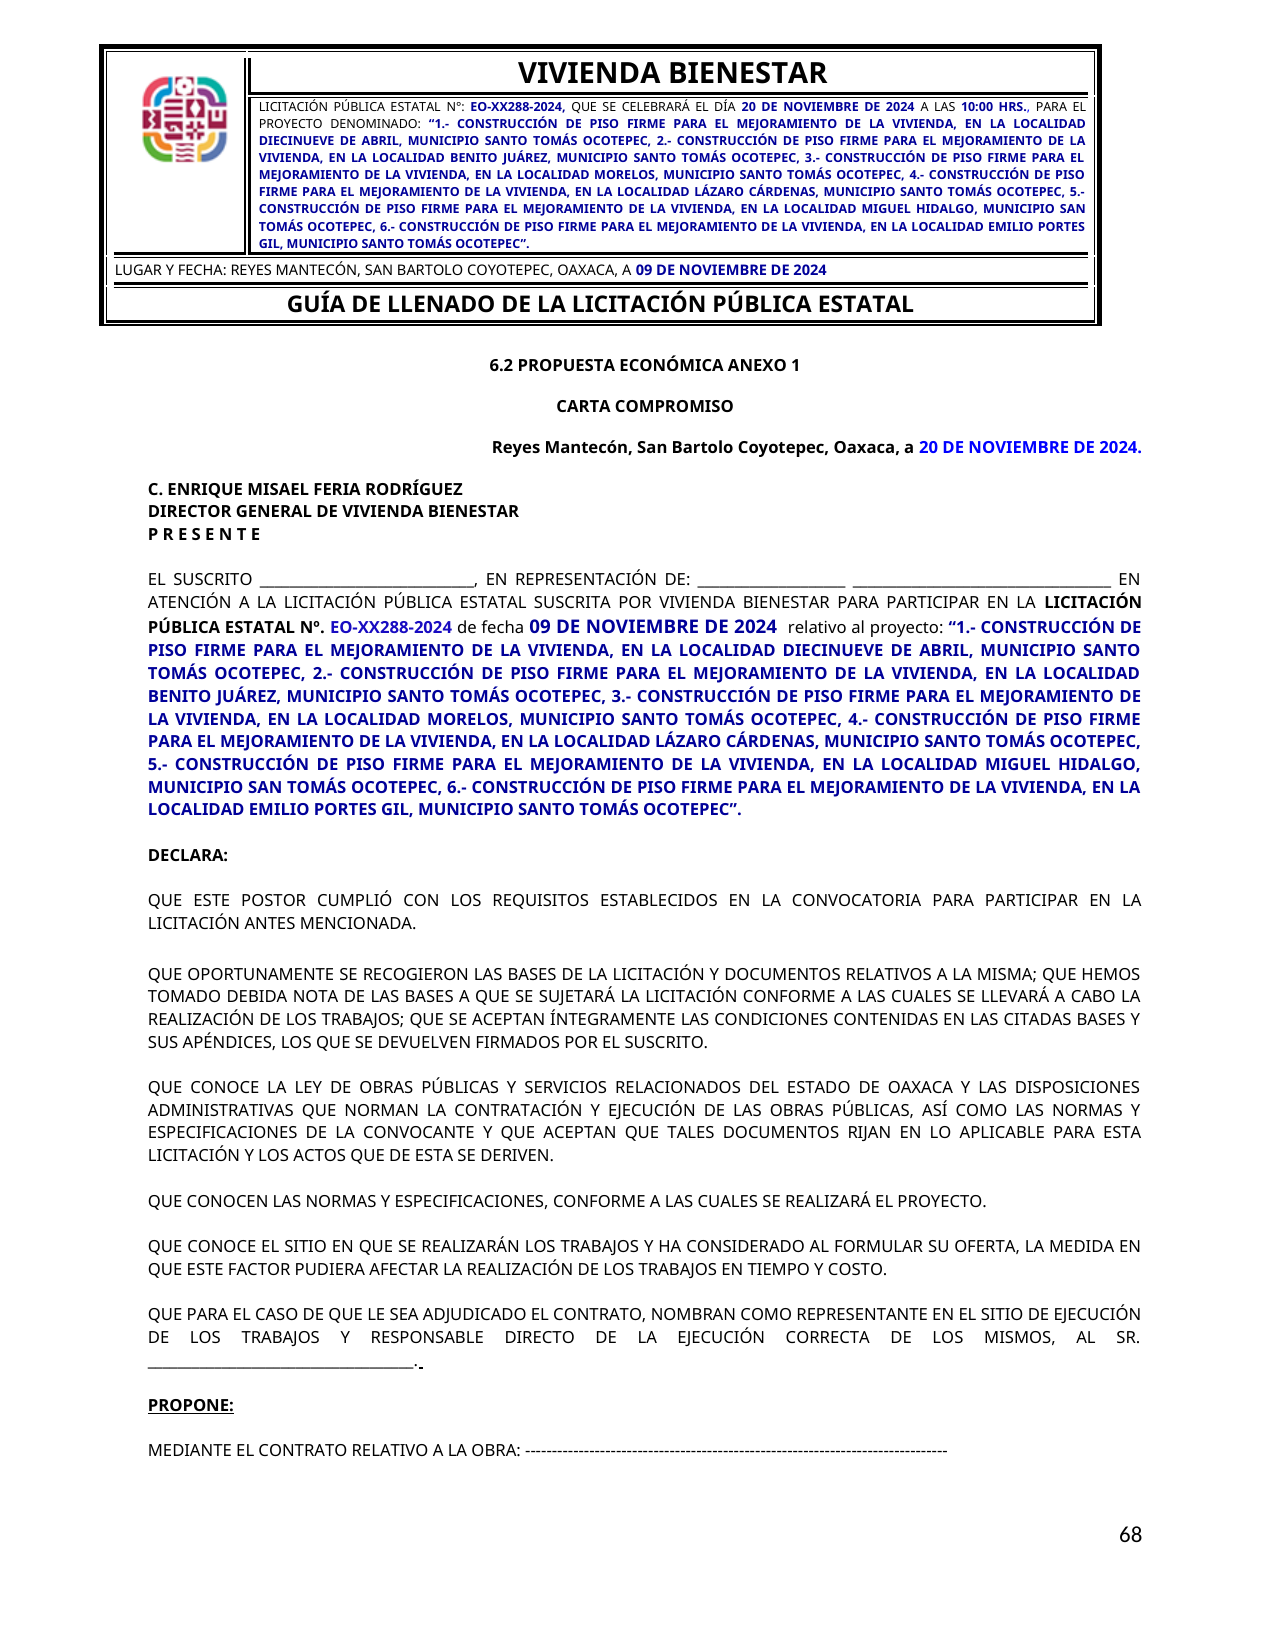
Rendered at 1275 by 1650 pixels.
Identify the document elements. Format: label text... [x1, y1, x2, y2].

text C. ENRIQUE MISAEL FERIA RODRÍGUEZ [148, 477, 1142, 500]
text MEDIANTE EL CONTRATO RELATIVO A LA OBRA: ------------------------------------------------------------------------------- [148, 1439, 1142, 1462]
list EL SUSCRITO _____________________________, EN REPRESENTACIÓN DE: ____________________ ___________________________________ EN ATENCIÓN A LA LICITACIÓN PÚBLICA ESTATAL SUSCRITA POR VIVIENDA BIENESTAR PARA PARTICIPAR EN LA LICITACIÓN PÚBLICA ESTATAL Nº. EO-XX288-2024 de fecha 09 DE NOVIEMBRE DE 2024 relativo al proyecto: “1.- CONSTRUCCIÓN DE PISO FIRME PARA EL MEJORAMIENTO DE LA VIVIENDA, EN LA LOCALIDAD DIECINUEVE DE ABRIL, MUNICIPIO SANTO TOMÁS OCOTEPEC, 2.- CONSTRUCCIÓN DE PISO FIRME PARA EL MEJORAMIENTO DE LA VIVIENDA, EN LA LOCALIDAD BENITO JUÁREZ, MUNICIPIO SANTO TOMÁS OCOTEPEC, 3.- CONSTRUCCIÓN DE PISO FIRME PARA EL MEJORAMIENTO DE LA VIVIENDA, EN LA LOCALIDAD MORELOS, MUNICIPIO SANTO TOMÁS OCOTEPEC, 4.- CONSTRUCCIÓN DE PISO FIRME PARA EL MEJORAMIENTO DE LA VIVIENDA, EN LA LOCALIDAD LÁZARO CÁRDENAS, MUNICIPIO SANTO TOMÁS OCOTEPEC, 5.- CONSTRUCCIÓN DE PISO FIRME PARA EL MEJORAMIENTO DE LA VIVIENDA, EN LA LOCALIDAD MIGUEL HIDALGO, MUNICIPIO SAN TOMÁS OCOTEPEC, 6.- CONSTRUCCIÓN DE PISO FIRME PARA EL MEJORAMIENTO DE LA VIVIENDA, EN LA LOCALIDAD EMILIO PORTES GIL, MUNICIPIO SANTO TOMÁS OCOTEPEC”. [148, 568, 1142, 821]
text QUE CONOCE EL SITIO EN QUE SE REALIZARÁN LOS TRABAJOS Y HA CONSIDERADO AL FORMULAR SU OFERTA, LA MEDIDA EN QUE ESTE FACTOR PUDIERA AFECTAR LA REALIZACIÓN DE LOS TRABAJOS EN TIEMPO Y COSTO. [148, 1235, 1142, 1280]
text 6.2 PROPUESTA ECONÓMICA ANEXO 1 [148, 354, 1142, 376]
text QUE ESTE POSTOR CUMPLIÓ CON LOS REQUISITOS ESTABLECIDOS EN LA CONVOCATORIA PARA PARTICIPAR EN LA LICITACIÓN ANTES MENCIONADA. [148, 889, 1142, 934]
picture [131, 68, 238, 168]
text QUE CONOCE LA LEY DE OBRAS PÚBLICAS Y SERVICIOS RELACIONADOS DEL ESTADO DE OAXACA Y LAS DISPOSICIONES ADMINISTRATIVAS QUE NORMAN LA CONTRATACIÓN Y EJECUCIÓN DE LAS OBRAS PÚBLICAS, ASÍ COMO LAS NORMAS Y ESPECIFICACIONES DE LA CONVOCANTE Y QUE ACEPTAN QUE TALES DOCUMENTOS RIJAN EN LO APLICABLE PARA ESTA LICITACIÓN Y LOS ACTOS QUE DE ESTA SE DERIVEN. [148, 1076, 1142, 1167]
text PROPONE: [148, 1394, 1142, 1416]
text QUE CONOCEN LAS NORMAS Y ESPECIFICACIONES, CONFORME A LAS CUALES SE REALIZARÁ EL PROYECTO. [148, 1189, 1142, 1212]
text DIRECTOR GENERAL DE VIVIENDA BIENESTAR [148, 500, 1142, 523]
text QUE PARA EL CASO DE QUE LE SEA ADJUDICADO EL CONTRATO, NOMBRAN COMO REPRESENTANTE EN EL SITIO DE EJECUCIÓN DE LOS TRABAJOS Y RESPONSABLE DIRECTO DE LA EJECUCIÓN CORRECTA DE LOS MISMOS, AL SR. ____________________________________. [148, 1303, 1142, 1371]
text CARTA COMPROMISO [148, 395, 1142, 418]
text QUE OPORTUNAMENTE SE RECOGIERON LAS BASES DE LA LICITACIÓN Y DOCUMENTOS RELATIVOS A LA MISMA; QUE HEMOS TOMADO DEBIDA NOTA DE LAS BASES A QUE SE SUJETARÁ LA LICITACIÓN CONFORME A LAS CUALES SE LLEVARÁ A CABO LA REALIZACIÓN DE LOS TRABAJOS; QUE SE ACEPTAN ÍNTEGRAMENTE LAS CONDICIONES CONTENIDAS EN LAS CITADAS BASES Y SUS APÉNDICES, LOS QUE SE DEVUELVEN FIRMADOS POR EL SUSCRITO. [148, 962, 1142, 1053]
text DECLARA: [148, 843, 1142, 866]
text P R E S E N T E [148, 523, 1142, 545]
text Reyes Mantecón, San Bartolo Coyotepec, Oaxaca, a 20 DE NOVIEMBRE DE 2024. [148, 436, 1142, 459]
